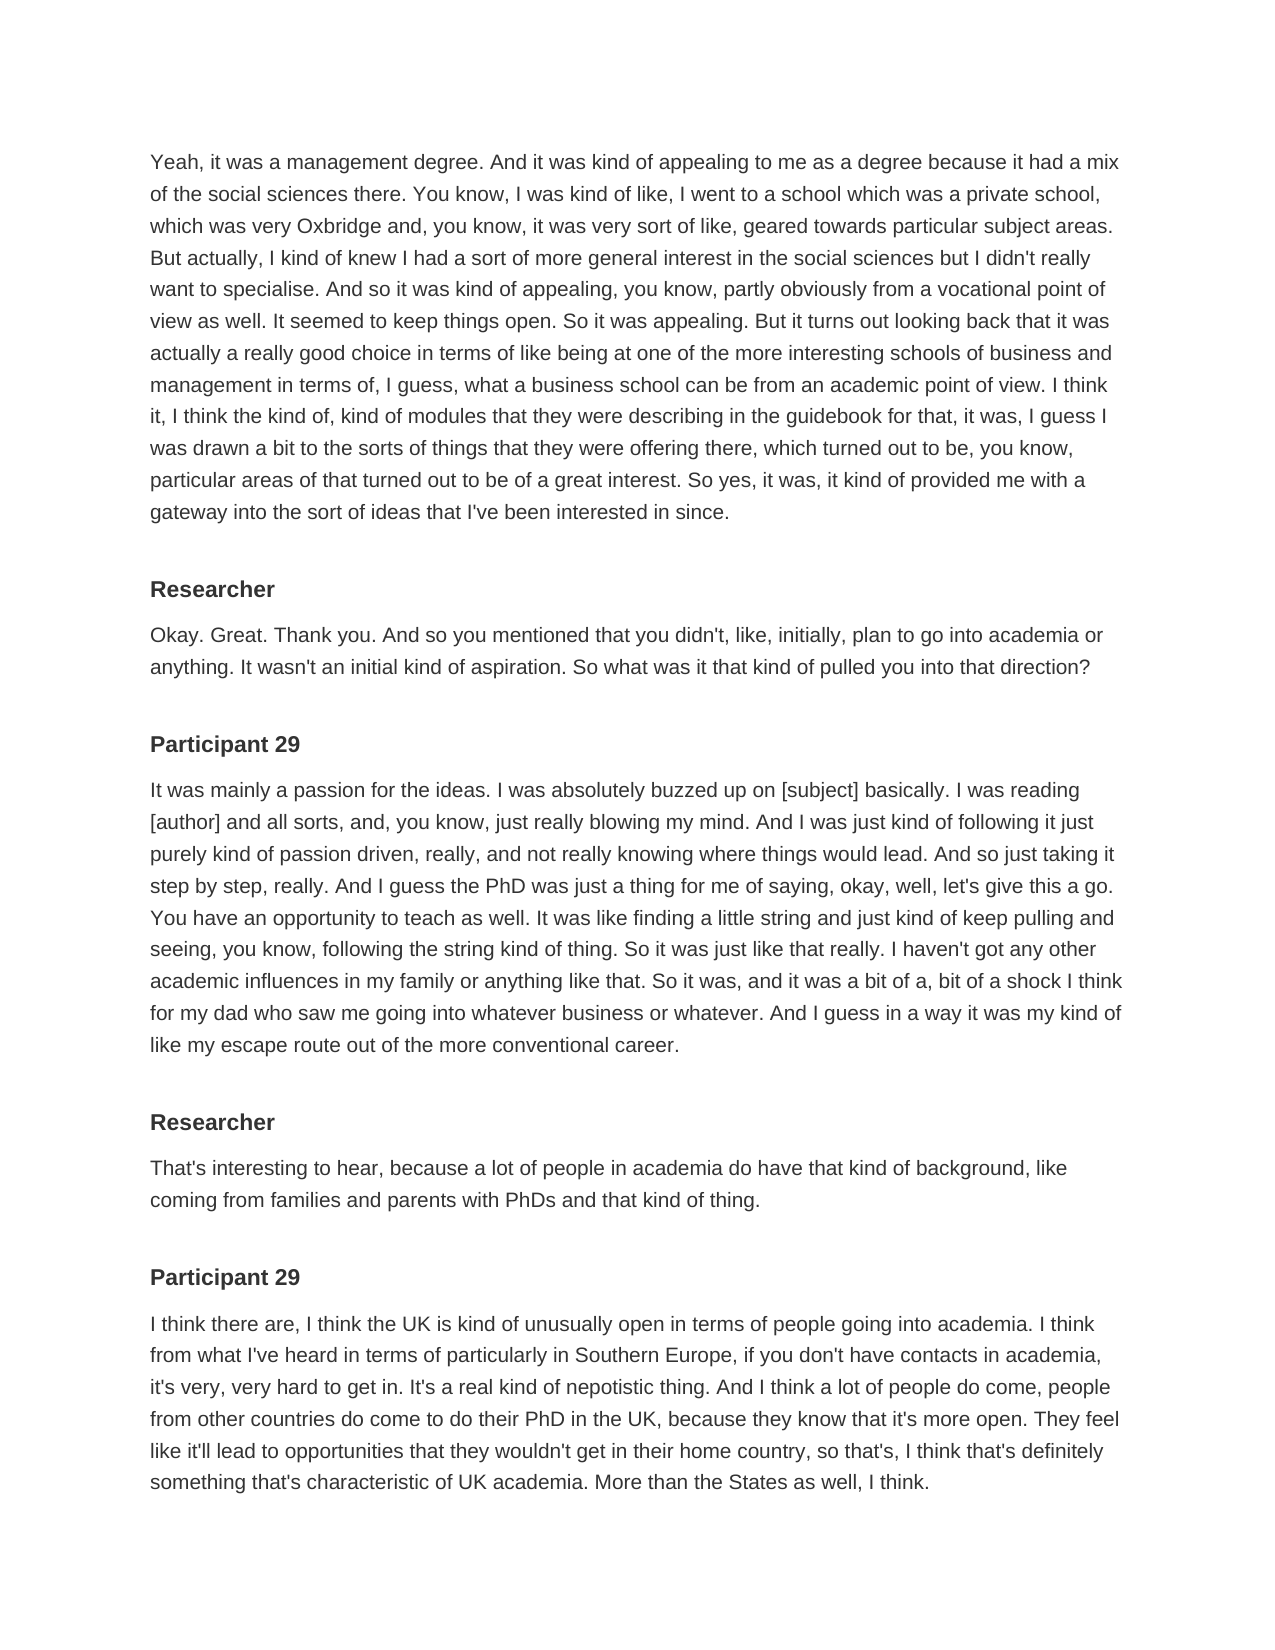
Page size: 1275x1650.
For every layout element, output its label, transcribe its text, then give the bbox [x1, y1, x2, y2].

text That's interesting to hear, because a lot of people in academia do have that kind of background, like coming from families and parents with PhDs and that kind of thing. [150, 1156, 1125, 1212]
text Okay. Great. Thank you. And so you mentioned that you didn't, like, initially, plan to go into academia or anything. It wasn't an initial kind of aspiration. So what was it that kind of pulled you into that direction? [150, 623, 1125, 679]
text Yeah, it was a management degree. And it was kind of appealing to me as a degree because it had a mix of the social sciences there. You know, I was kind of like, I went to a school which was a private school, which was very Oxbridge and, you know, it was very sort of like, geared towards particular subject areas. But actually, I kind of knew I had a sort of more general interest in the social sciences but I didn't really want to specialise. And so it was kind of appealing, you know, partly obviously from a vocational point of view as well. It seemed to keep things open. So it was appealing. But it turns out looking back that it was actually a really good choice in terms of like being at one of the more interesting schools of business and management in terms of, I guess, what a business school can be from an academic point of view. I think it, I think the kind of, kind of modules that they were describing in the guidebook for that, it was, I guess I was drawn a bit to the sorts of things that they were offering there, which turned out to be, you know, particular areas of that turned out to be of a great interest. So yes, it was, it kind of provided me with a gateway into the sort of ideas that I've been interested in since. [150, 150, 1125, 523]
text I think there are, I think the UK is kind of unusually open in terms of people going into academia. I think from what I've heard in terms of particularly in Southern Europe, if you don't have contacts in academia, it's very, very hard to get in. It's a real kind of nepotistic thing. And I think a lot of people do come, people from other countries do come to do their PhD in the UK, because they know that it's more open. They feel like it'll lead to opportunities that they wouldn't get in their home country, so that's, I think that's definitely something that's characteristic of UK academia. More than the States as well, I think. [150, 1311, 1125, 1494]
subtitle Researcher [150, 576, 1125, 602]
text It was mainly a passion for the ideas. I was absolutely buzzed up on [subject] basically. I was reading [author] and all sorts, and, you know, just really blowing my mind. And I was just kind of following it just purely kind of passion driven, really, and not really knowing where things would lead. And so just taking it step by step, really. And I guess the PhD was just a thing for me of saying, okay, well, let's give this a go. You have an opportunity to teach as well. It was like finding a little string and just kind of keep pulling and seeing, you know, following the string kind of thing. So it was just like that really. I haven't got any other academic influences in my family or anything like that. So it was, and it was a bit of a, bit of a shock I think for my dad who saw me going into whatever business or whatever. And I guess in a way it was my kind of like my escape route out of the more conventional career. [150, 778, 1125, 1056]
subtitle Participant 29 [150, 731, 1125, 757]
subtitle Participant 29 [150, 1264, 1125, 1290]
subtitle Researcher [150, 1108, 1125, 1135]
